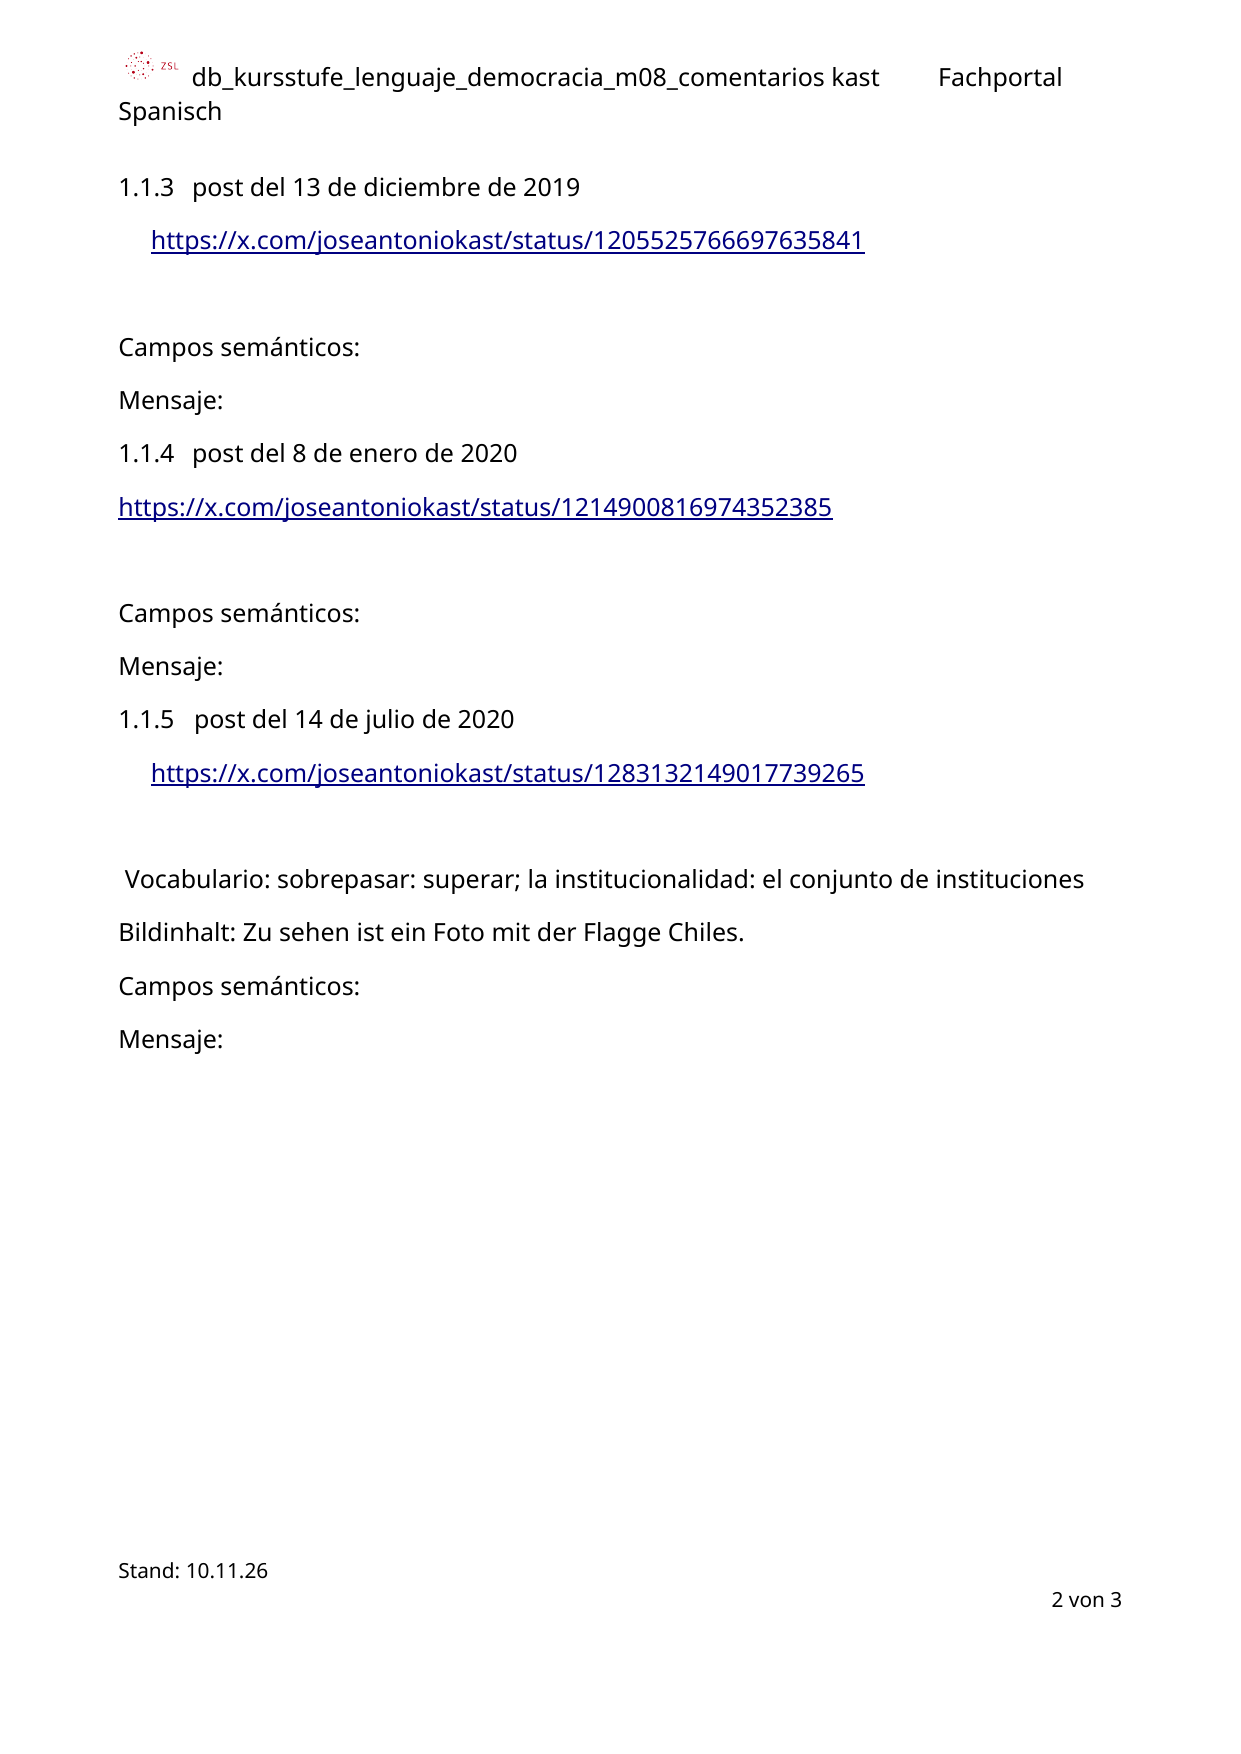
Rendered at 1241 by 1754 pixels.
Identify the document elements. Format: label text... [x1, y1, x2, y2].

text Mensaje: [118, 649, 1122, 683]
text Campos semánticos: [118, 329, 1122, 363]
text https://x.com/joseantoniokast/status/1214900816974352385 [118, 489, 1122, 523]
text Vocabulario: sobrepasar: superar; la institucionalidad: el conjunto de instituciones [118, 862, 1122, 896]
text Mensaje: [118, 383, 1122, 417]
text Campos semánticos: [118, 968, 1122, 1002]
text https://x.com/joseantoniokast/status/1283132149017739265 [118, 755, 1122, 789]
text 1.1.3 post del 13 de diciembre de 2019 [118, 170, 1122, 204]
text 1.1.5 post del 14 de julio de 2020 [118, 702, 1122, 736]
text Campos semánticos: [118, 596, 1122, 630]
text Bildinhalt: Zu sehen ist ein Foto mit der Flagge Chiles. [118, 915, 1122, 949]
text https://x.com/joseantoniokast/status/1205525766697635841 [118, 223, 1122, 257]
text 1.1.4 post del 8 de enero de 2020 [118, 436, 1122, 470]
text Mensaje: [118, 1021, 1122, 1056]
picture [118, 44, 186, 87]
